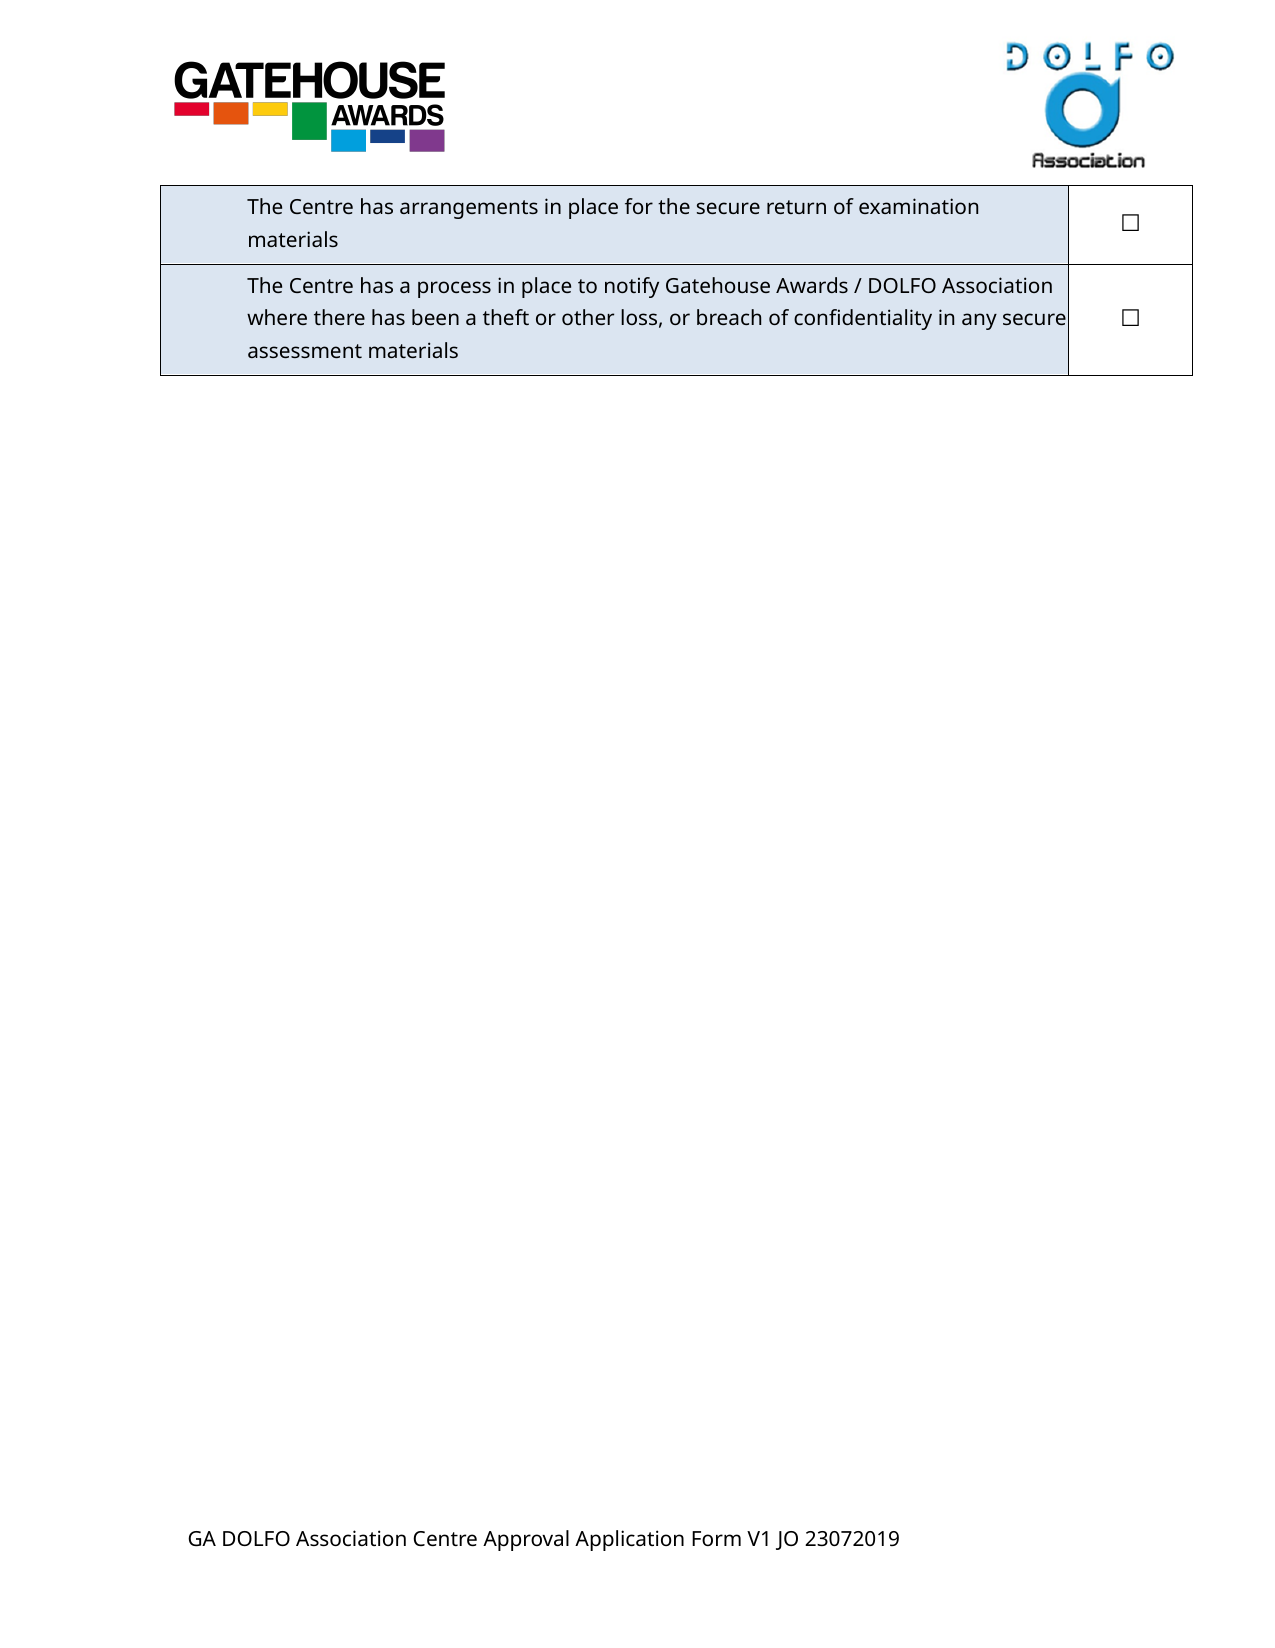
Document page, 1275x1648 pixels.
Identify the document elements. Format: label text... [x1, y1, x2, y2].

picture [998, 27, 1179, 173]
picture [167, 53, 449, 154]
table_cell The Centre has arrangements in place for the secure return of examination materials [161, 186, 1068, 263]
table_cell The Centre has a process in place to notify Gatehouse Awards / DOLFO Association where there has been a theft or other loss, or breach of confidentiality in any secure assessment materials [161, 265, 1068, 374]
